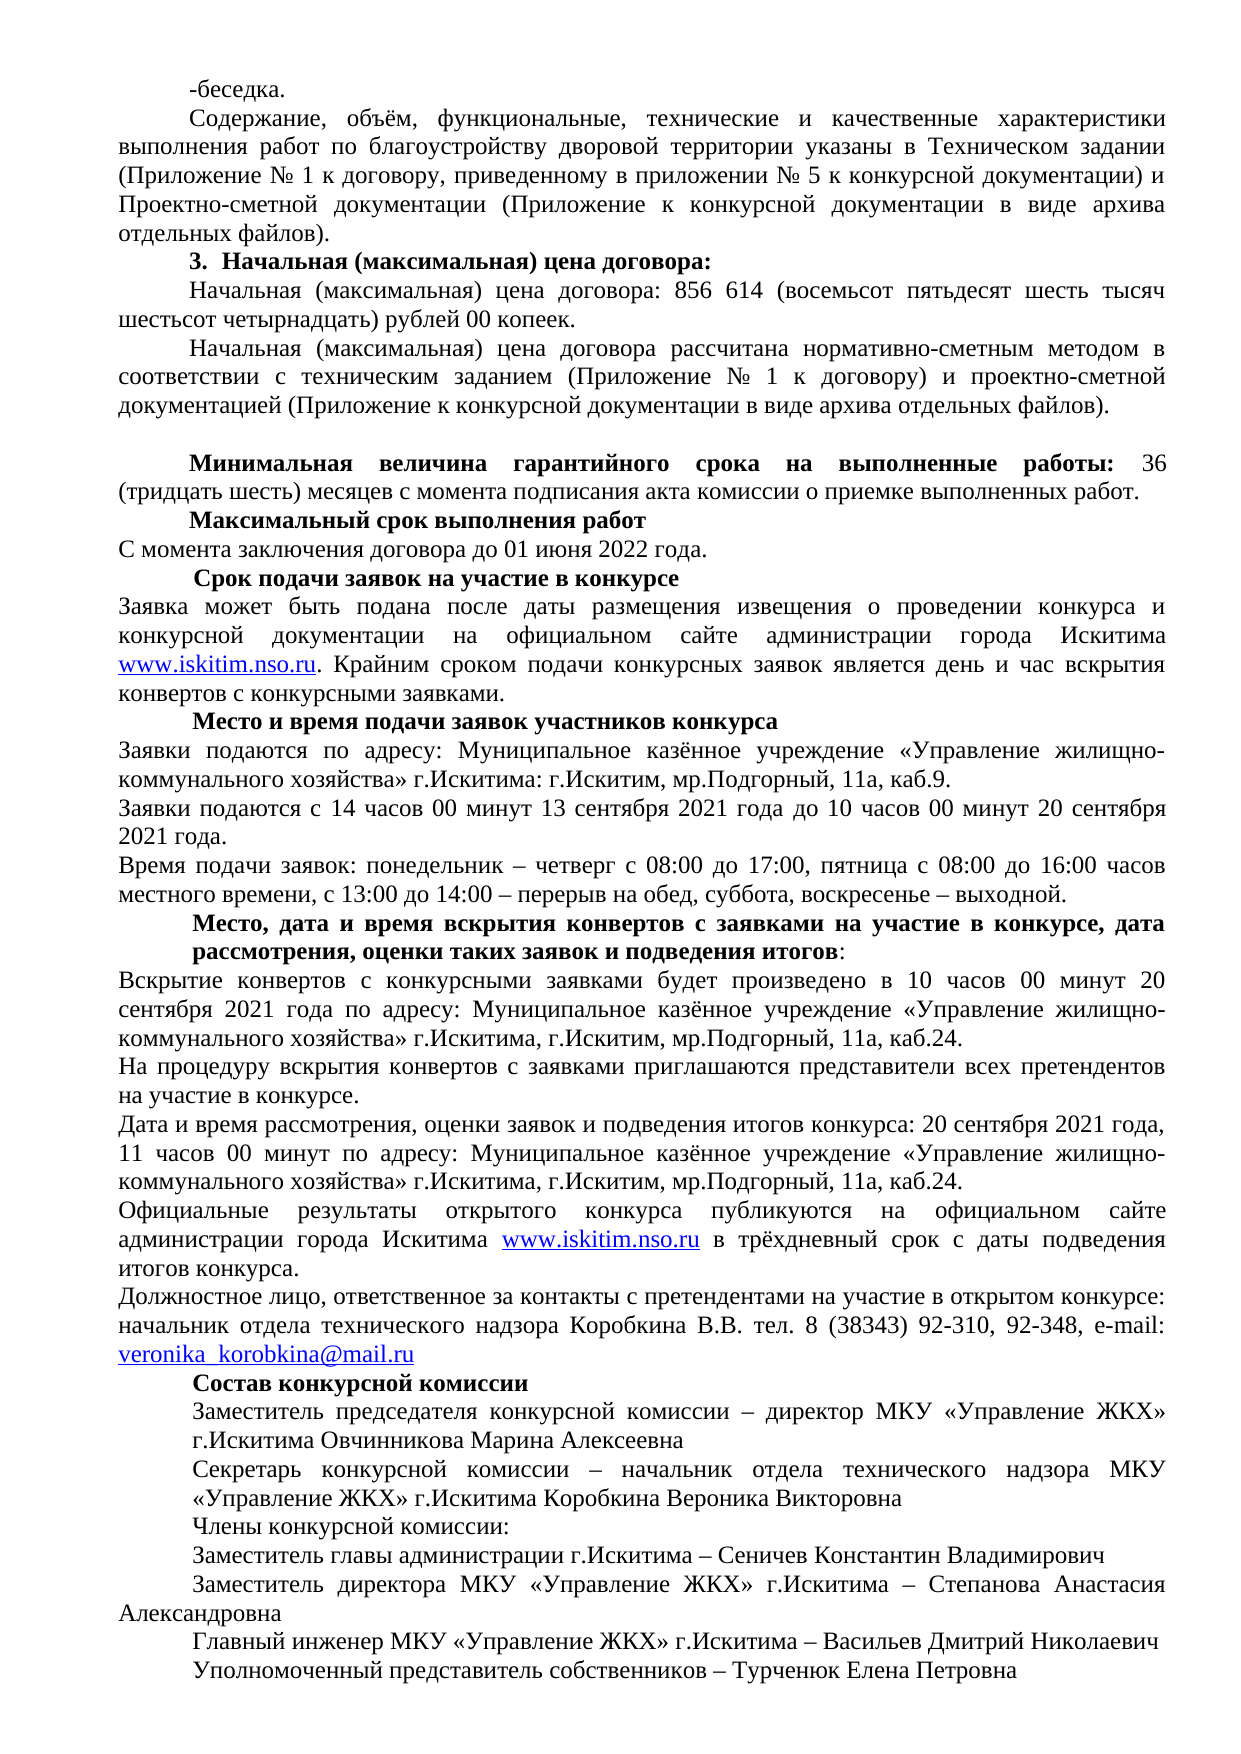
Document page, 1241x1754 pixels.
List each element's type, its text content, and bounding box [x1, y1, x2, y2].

text Максимальный срок выполнения работ [118, 505, 1167, 534]
text Заместитель главы администрации г.Искитима – Сеничев Константин Владимирович [118, 1540, 1167, 1569]
list Заявки подаются по адресу: Муниципальное казённое учреждение «Управление жилищно-коммунального хозяйства» г.Искитима: г.Искитим, мр.Подгорный, 11а, каб.9. [118, 735, 1167, 793]
text Минимальная величина гарантийного срока на выполненные работы: 36 (тридцать шесть) месяцев с момента подписания акта комиссии о приемке выполненных работ. [118, 448, 1167, 505]
text Главный инженер МКУ «Управление ЖКХ» г.Искитима – Васильев Дмитрий Николаевич [118, 1626, 1167, 1655]
list Место и время подачи заявок участников конкурса [192, 706, 1167, 735]
text На процедуру вскрытия конвертов с заявками приглашаются представители всех претендентов на участие в конкурсе. [118, 1051, 1167, 1109]
text Вскрытие конвертов с конкурсными заявками будет произведено в 10 часов 00 минут 20 сентября 2021 года по адресу: Муниципальное казённое учреждение «Управление жилищно-коммунального хозяйства» г.Искитима, г.Искитим, мр.Подгорный, 11а, каб.24. [118, 965, 1167, 1051]
text Должностное лицо, ответственное за контакты с претендентами на участие в открытом конкурсе: начальник отдела технического надзора Коробкина В.В. тел. 8 (38343) 92-310, 92-348, e-mail: veronika_korobkina@mail.ru [118, 1281, 1167, 1368]
list Заявки подаются с 14 часов 00 минут 13 сентября 2021 года до 10 часов 00 минут 20 сентября 2021 года. [118, 793, 1167, 850]
text С момента заключения договора до 01 июня 2022 года. [118, 534, 1167, 563]
text Срок подачи заявок на участие в конкурсе [118, 563, 1167, 591]
list Время подачи заявок: понедельник – четверг с 08:00 до 17:00, пятница с 08:00 до 16:00 часов местного времени, с 13:00 до 14:00 – перерыв на обед, суббота, воскресенье – выходной. [118, 850, 1167, 908]
list Место, дата и время вскрытия конвертов с заявками на участие в конкурсе, дата рассмотрения, оценки таких заявок и подведения итогов: [192, 908, 1167, 965]
list Состав конкурсной комиссии [192, 1368, 1167, 1396]
text Содержание, объём, функциональные, технические и качественные характеристики выполнения работ по благоустройству дворовой территории указаны в Техническом задании (Приложение № 1 к договору, приведенному в приложении № 5 к конкурсной документации) и Проектно-сметной документации (Приложение к конкурсной документации в виде архива отдельных файлов). [118, 103, 1167, 246]
text Заместитель директора МКУ «Управление ЖКХ» г.Искитима – Степанова Анастасия Александровна [118, 1569, 1167, 1626]
list Начальная (максимальная) цена договора: [118, 246, 1167, 275]
list Секретарь конкурсной комиссии – начальник отдела технического надзора МКУ «Управление ЖКХ» г.Искитима Коробкина Вероника Викторовна [192, 1454, 1167, 1511]
text Начальная (максимальная) цена договора рассчитана нормативно-сметным методом в соответствии с техническим заданием (Приложение № 1 к договору) и проектно-сметной документацией (Приложение к конкурсной документации в виде архива отдельных файлов). [118, 333, 1167, 419]
list Начальная (максимальная) цена договора: 856 614 (восемьсот пятьдесят шесть тысяч шестьсот четырнадцать) рублей 00 копеек. [118, 275, 1167, 333]
list Члены конкурсной комиссии: [192, 1511, 1167, 1540]
list Уполномоченный представитель собственников – Турченюк Елена Петровна [118, 1655, 1167, 1684]
text Дата и время рассмотрения, оценки заявок и подведения итогов конкурса: 20 сентября 2021 года, 11 часов 00 минут по адресу: Муниципальное казённое учреждение «Управление жилищно-коммунального хозяйства» г.Искитима, г.Искитим, мр.Подгорный, 11а, каб.24. [118, 1109, 1167, 1195]
text Официальные результаты открытого конкурса публикуются на официальном сайте администрации города Искитима www.iskitim.nso.ru в трёхдневный срок с даты подведения итогов конкурса. [118, 1195, 1167, 1281]
text Заявка может быть подана после даты размещения извещения о проведении конкурса и конкурсной документации на официальном сайте администрации города Искитима www.iskitim.nso.ru. Крайним сроком подачи конкурсных заявок является день и час вскрытия конвертов с конкурсными заявками. [118, 591, 1167, 706]
list Заместитель председателя конкурсной комиссии – директор МКУ «Управление ЖКХ» г.Искитима Овчинникова Марина Алексеевна [192, 1396, 1167, 1454]
text -беседка. [118, 74, 1167, 103]
